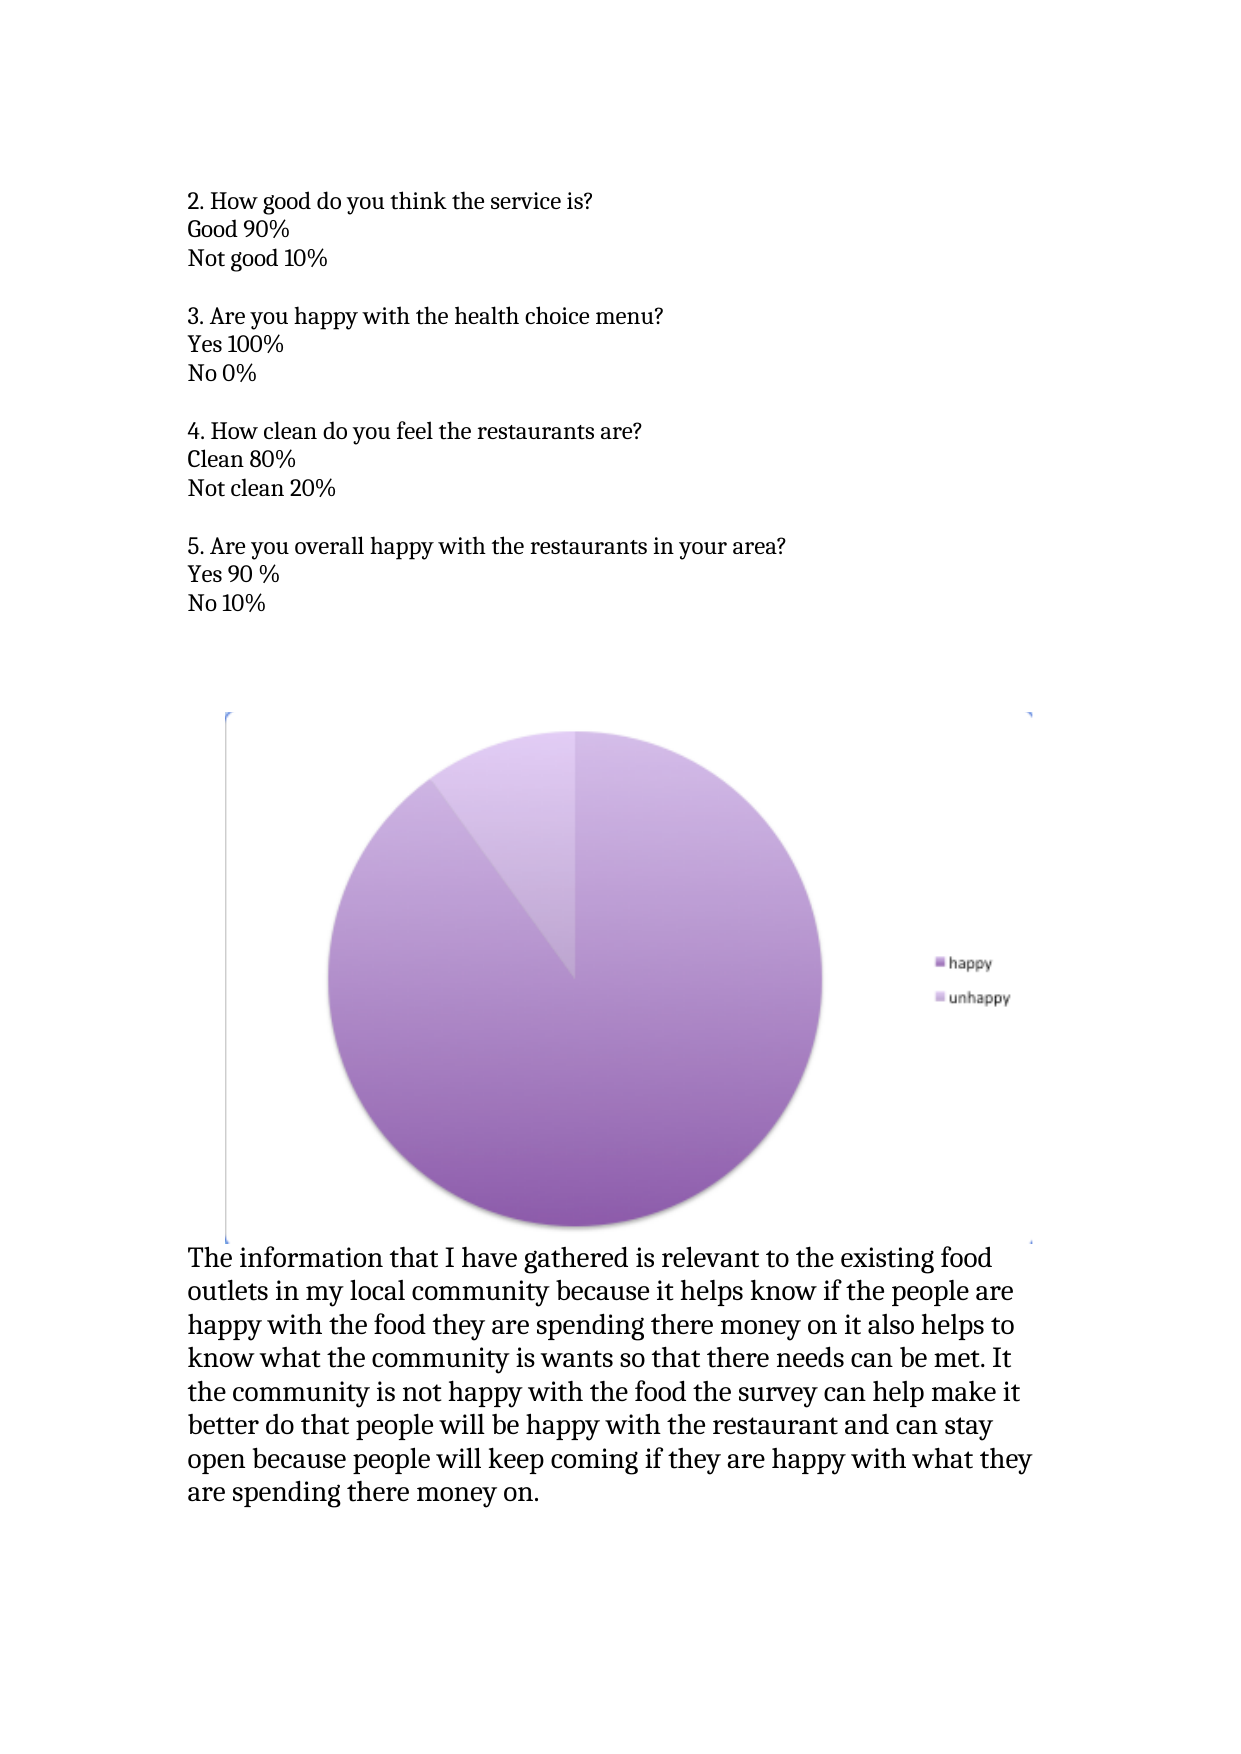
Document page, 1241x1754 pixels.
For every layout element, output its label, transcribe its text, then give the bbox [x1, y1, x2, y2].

text Clean 80% [187, 445, 1053, 474]
text Good 90% [187, 215, 1053, 244]
picture [225, 712, 1033, 1244]
text Not clean 20% [187, 474, 1053, 503]
text 4. How clean do you feel the restaurants are? [187, 417, 1053, 445]
text No 10% [187, 589, 1053, 618]
text Yes 100% [187, 330, 1053, 359]
text Not good 10% [187, 244, 1053, 273]
text Yes 90 % [187, 560, 1053, 589]
text No 0% [187, 359, 1053, 388]
text 2. How good do you think the service is? [187, 187, 1053, 215]
text The information that I have gathered is relevant to the existing food outlets in my local community because it helps know if the people are happy with the food they are spending there money on it also helps to know what the community is wants so that there needs can be met. It the community is not happy with the food the survey can help make it better do that people will be happy with the restaurant and can stay open because people will keep coming if they are happy with what they are spending there money on. [187, 1241, 1053, 1509]
text 5. Are you overall happy with the restaurants in your area? [187, 532, 1053, 560]
text 3. Are you happy with the health choice menu? [187, 302, 1053, 330]
